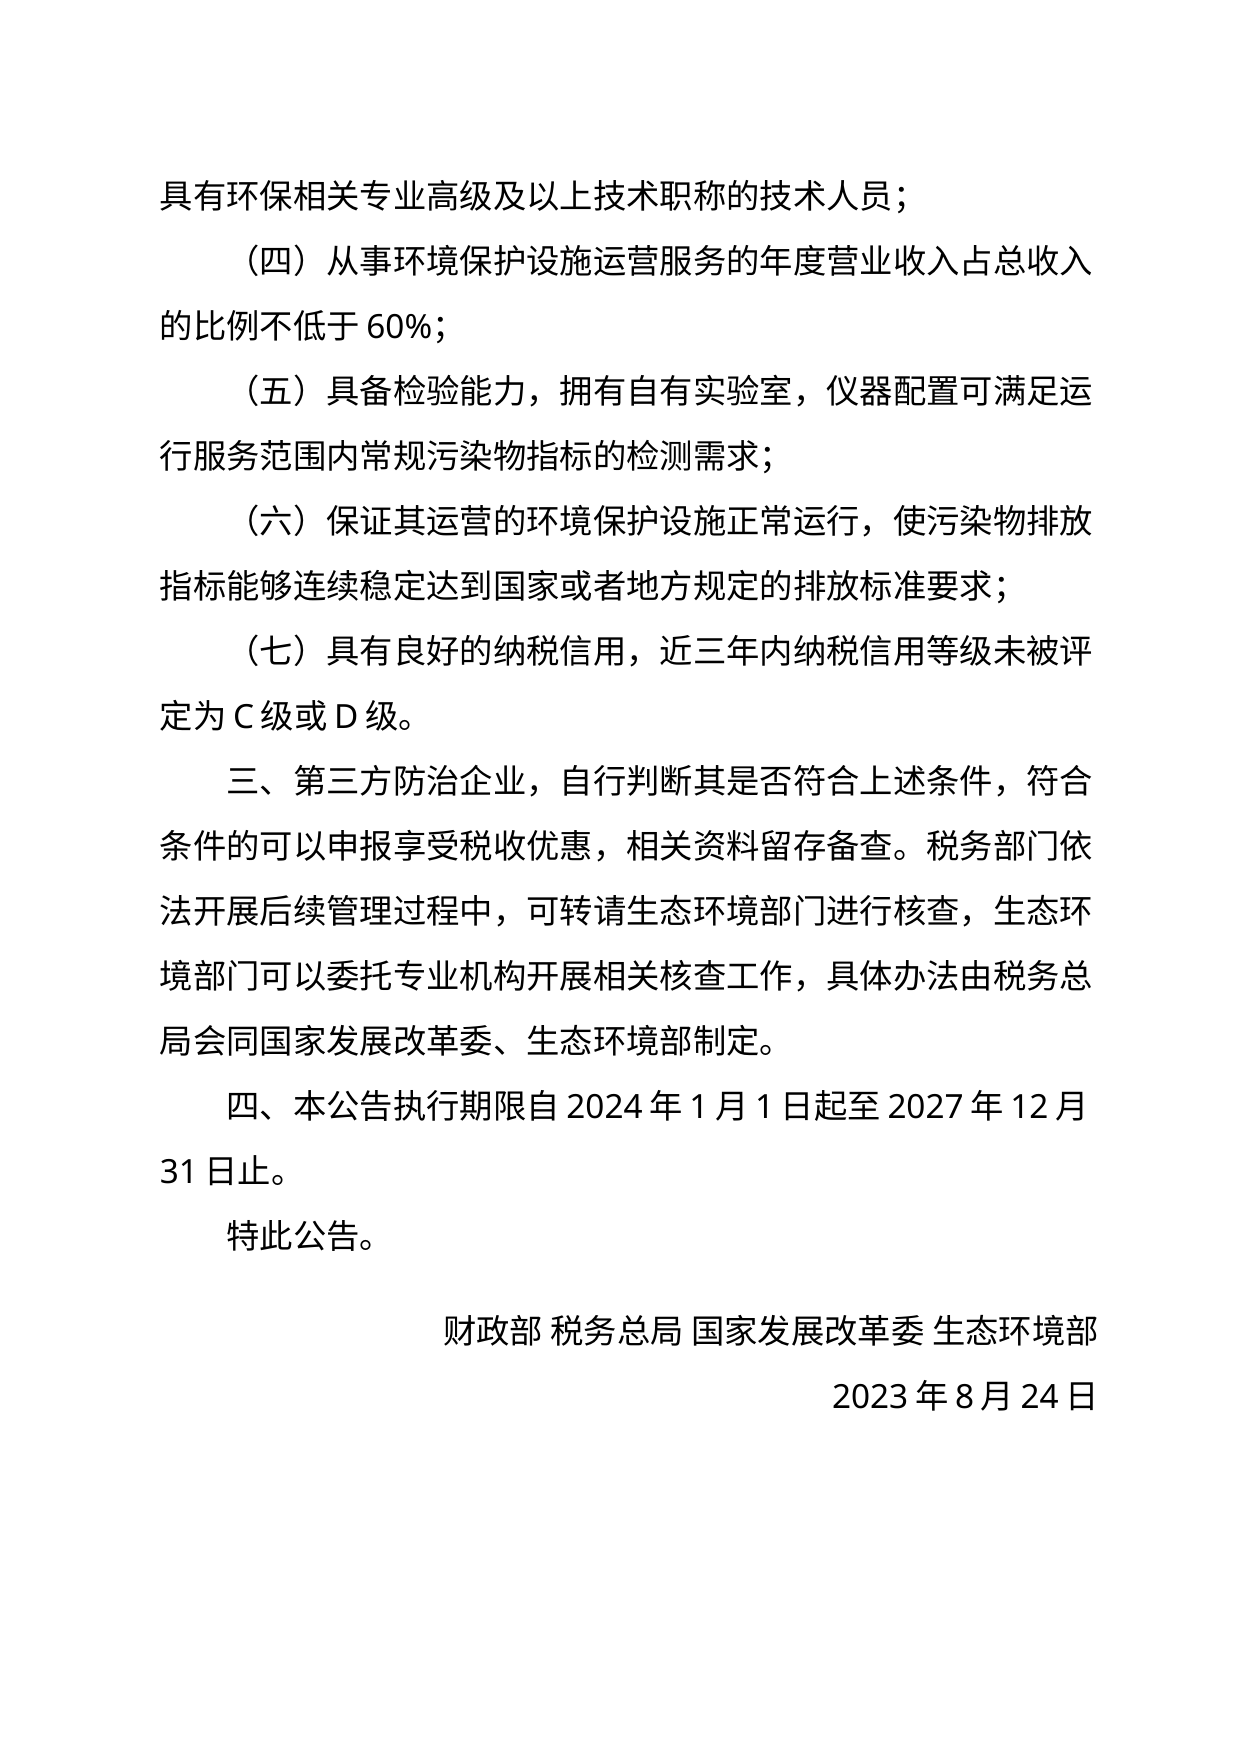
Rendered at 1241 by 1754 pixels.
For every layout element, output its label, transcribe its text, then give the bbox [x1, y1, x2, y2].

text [159, 162, 1098, 1267]
text 财政部 税务总局 国家发展改革委 生态环境部 2023年8月24日 [159, 1296, 1098, 1426]
